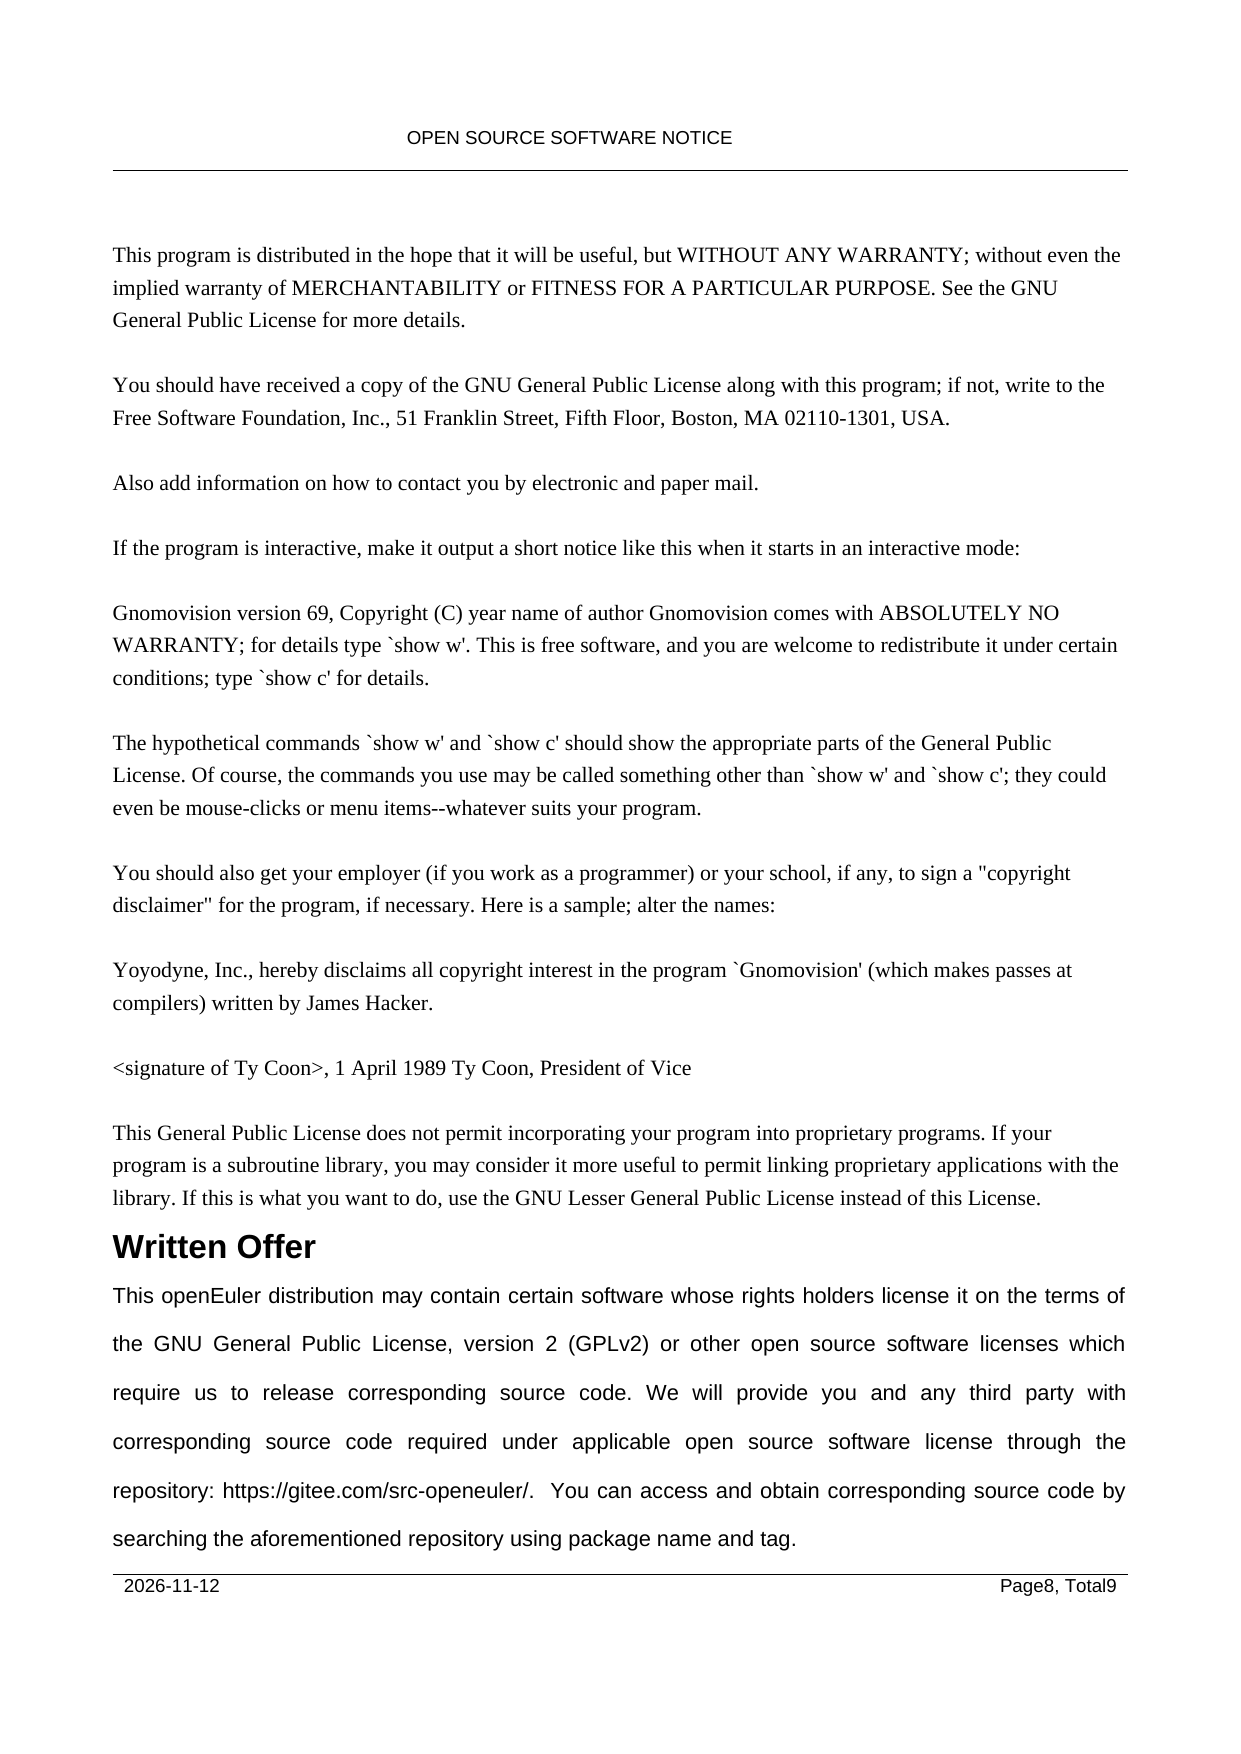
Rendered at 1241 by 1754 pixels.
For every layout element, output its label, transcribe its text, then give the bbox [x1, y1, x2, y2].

text This openEuler distribution may contain certain software whose rights holders license it on the terms of the GNU General Public License, version 2 (GPLv2) or other open source software licenses which require us to release corresponding source code. We will provide you and any third party with corresponding source code required under applicable open source software license through the repository: https://gitee.com/src-openeuler/. You can access and obtain corresponding source code by searching the aforementioned repository using package name and tag. [112, 1279, 1128, 1555]
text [112, 206, 1128, 1214]
text Written Offer [112, 1214, 1128, 1279]
